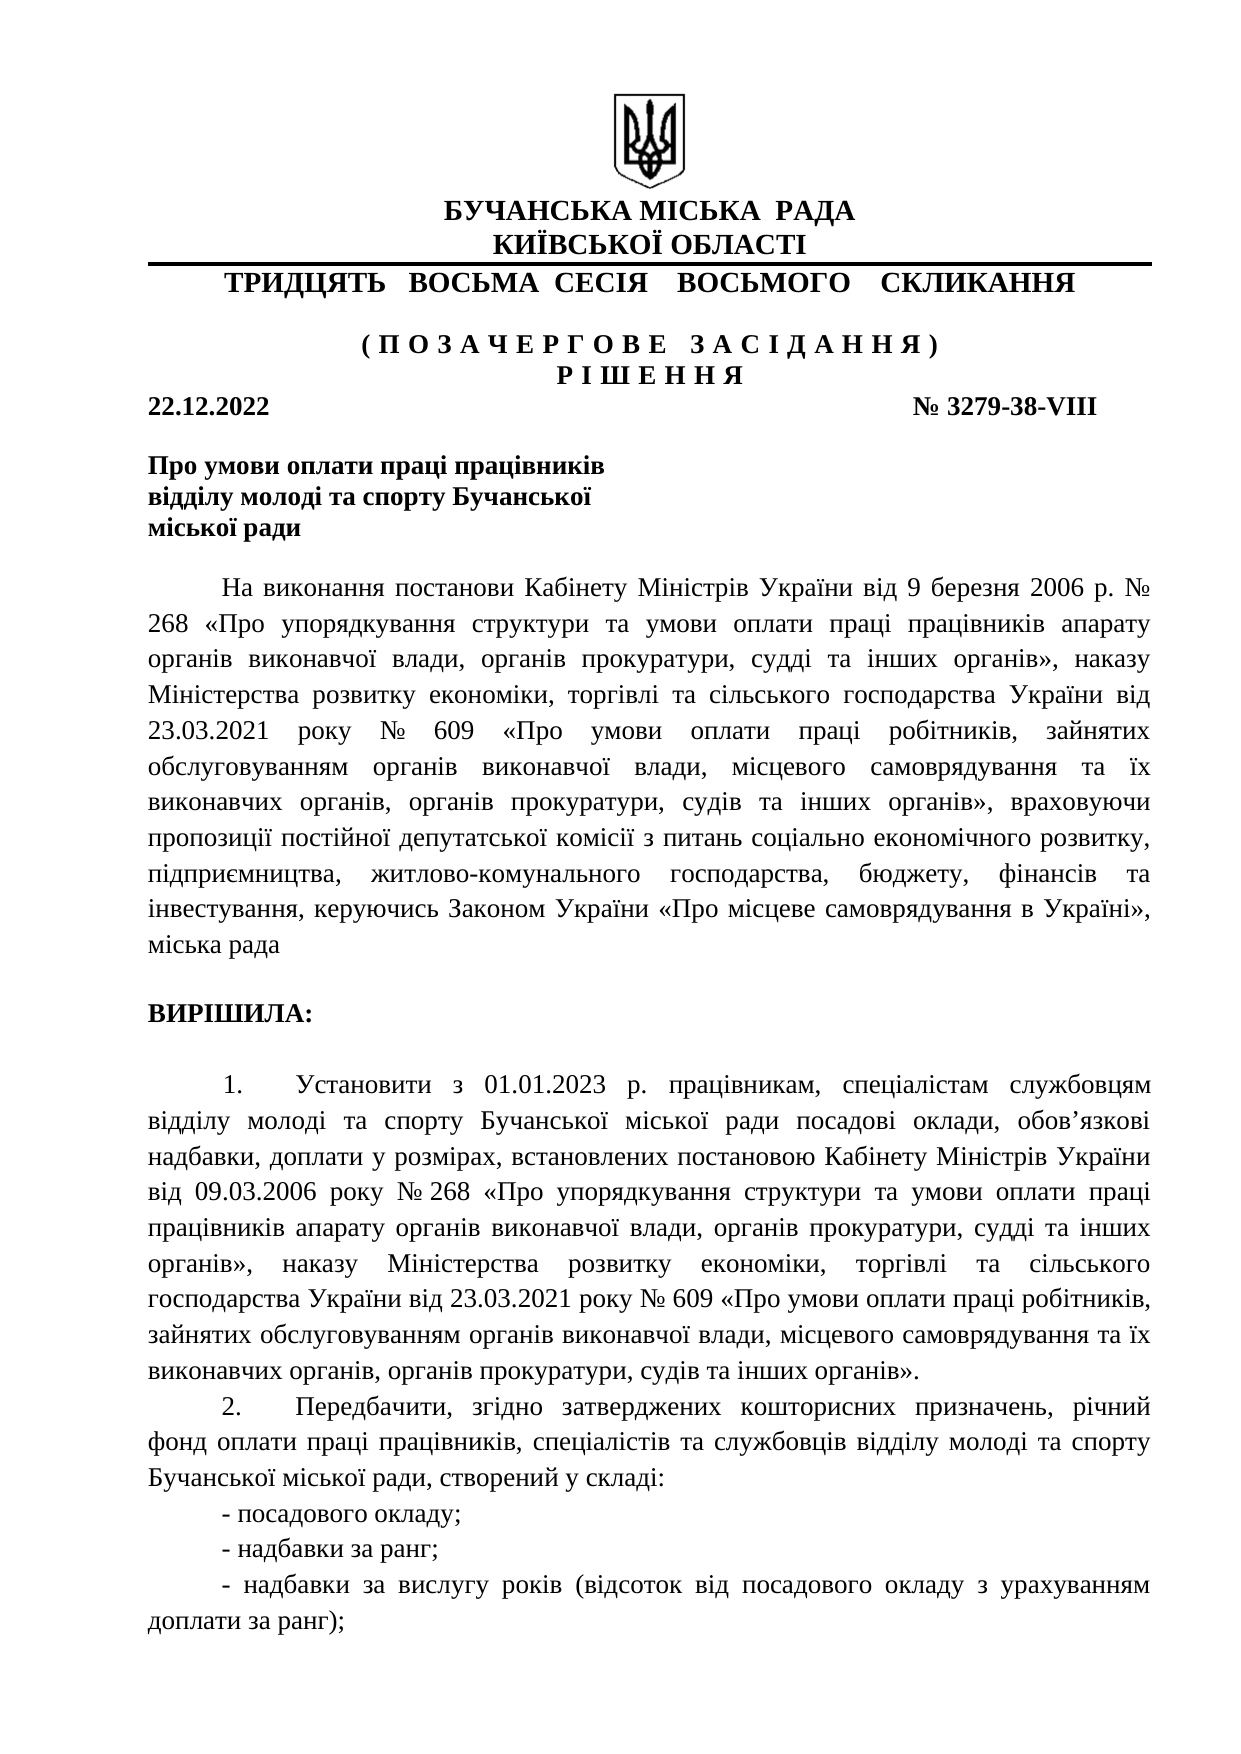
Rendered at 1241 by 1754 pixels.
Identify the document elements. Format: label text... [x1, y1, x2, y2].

text - надбавки за вислугу років (відсоток від посадового окладу з урахуванням доплати за ранг); [148, 1568, 1152, 1635]
text (ПОЗАЧЕРГОВЕ ЗАСІДАННЯ) [148, 328, 1152, 359]
text ТРИДЦЯТЬ ВОСЬМА СЕСІЯ ВОСЬМОГО СКЛИКАННЯ [148, 266, 1152, 299]
text РІШЕННЯ [148, 359, 1152, 390]
text БУЧАНСЬКА МІСЬКА РАДА [148, 193, 1152, 227]
text - посадового окладу; [148, 1497, 1152, 1528]
text ВИРІШИЛА: [148, 997, 1152, 1028]
list Установити з 01.01.2023 р. працівникам, спеціалістам службовцям відділу молоді та спорту Бучанської міської ради посадові оклади, обов’язкові надбавки, доплати у розмірах, встановлених постановою Кабінету Міністрів України від 09.03.2006 року № 268 «Про упорядкування структури та умови оплати праці працівників апарату органів виконавчої влади, органів прокуратури, судді та інших органів», наказу Міністерства розвитку економіки, торгівлі та сільського господарства України від 23.03.2021 року № 609 «Про умови оплати праці робітників, зайнятих обслуговуванням органів виконавчої влади, місцевого самоврядування та їх виконавчих органів, органів прокуратури, судів та інших органів». [148, 1068, 1152, 1385]
text - надбавки за ранг; [148, 1533, 1152, 1564]
text Про умови оплати праці працівників [148, 449, 1152, 481]
text відділу молоді та спорту Бучанської [148, 481, 1152, 512]
text 22.12.2022 № 3279-38-VIІІ [148, 390, 1152, 421]
list Передбачити, згідно затверджених кошторисних призначень, річний фонд оплати праці працівників, спеціалістів та службовців відділу молоді та спорту Бучанської міської ради, створений у складі: [148, 1390, 1152, 1492]
text На виконання постанови Кабінету Міністрів України від 9 березня 2006 р. № 268 «Про упорядкування структури та умови оплати праці працівників апарату органів виконавчої влади, органів прокуратури, судді та інших органів», наказу Міністерства розвитку економіки, торгівлі та сільського господарства України від 23.03.2021 року № 609 «Про умови оплати праці робітників, зайнятих обслуговуванням органів виконавчої влади, місцевого самоврядування та їх виконавчих органів, органів прокуратури, судів та інших органів», враховуючи пропозиції постійної депутатської комісії з питань соціально економічного розвитку, підприємництва, житлово-комунального господарства, бюджету, фінансів та інвестування, керуючись Законом України «Про місцеве самоврядування в Україні», міська рада [148, 571, 1152, 959]
picture [607, 88, 692, 194]
text міської ради [148, 512, 1152, 543]
text КИЇВСЬКОЇ ОБЛАСТІ [148, 227, 1152, 262]
